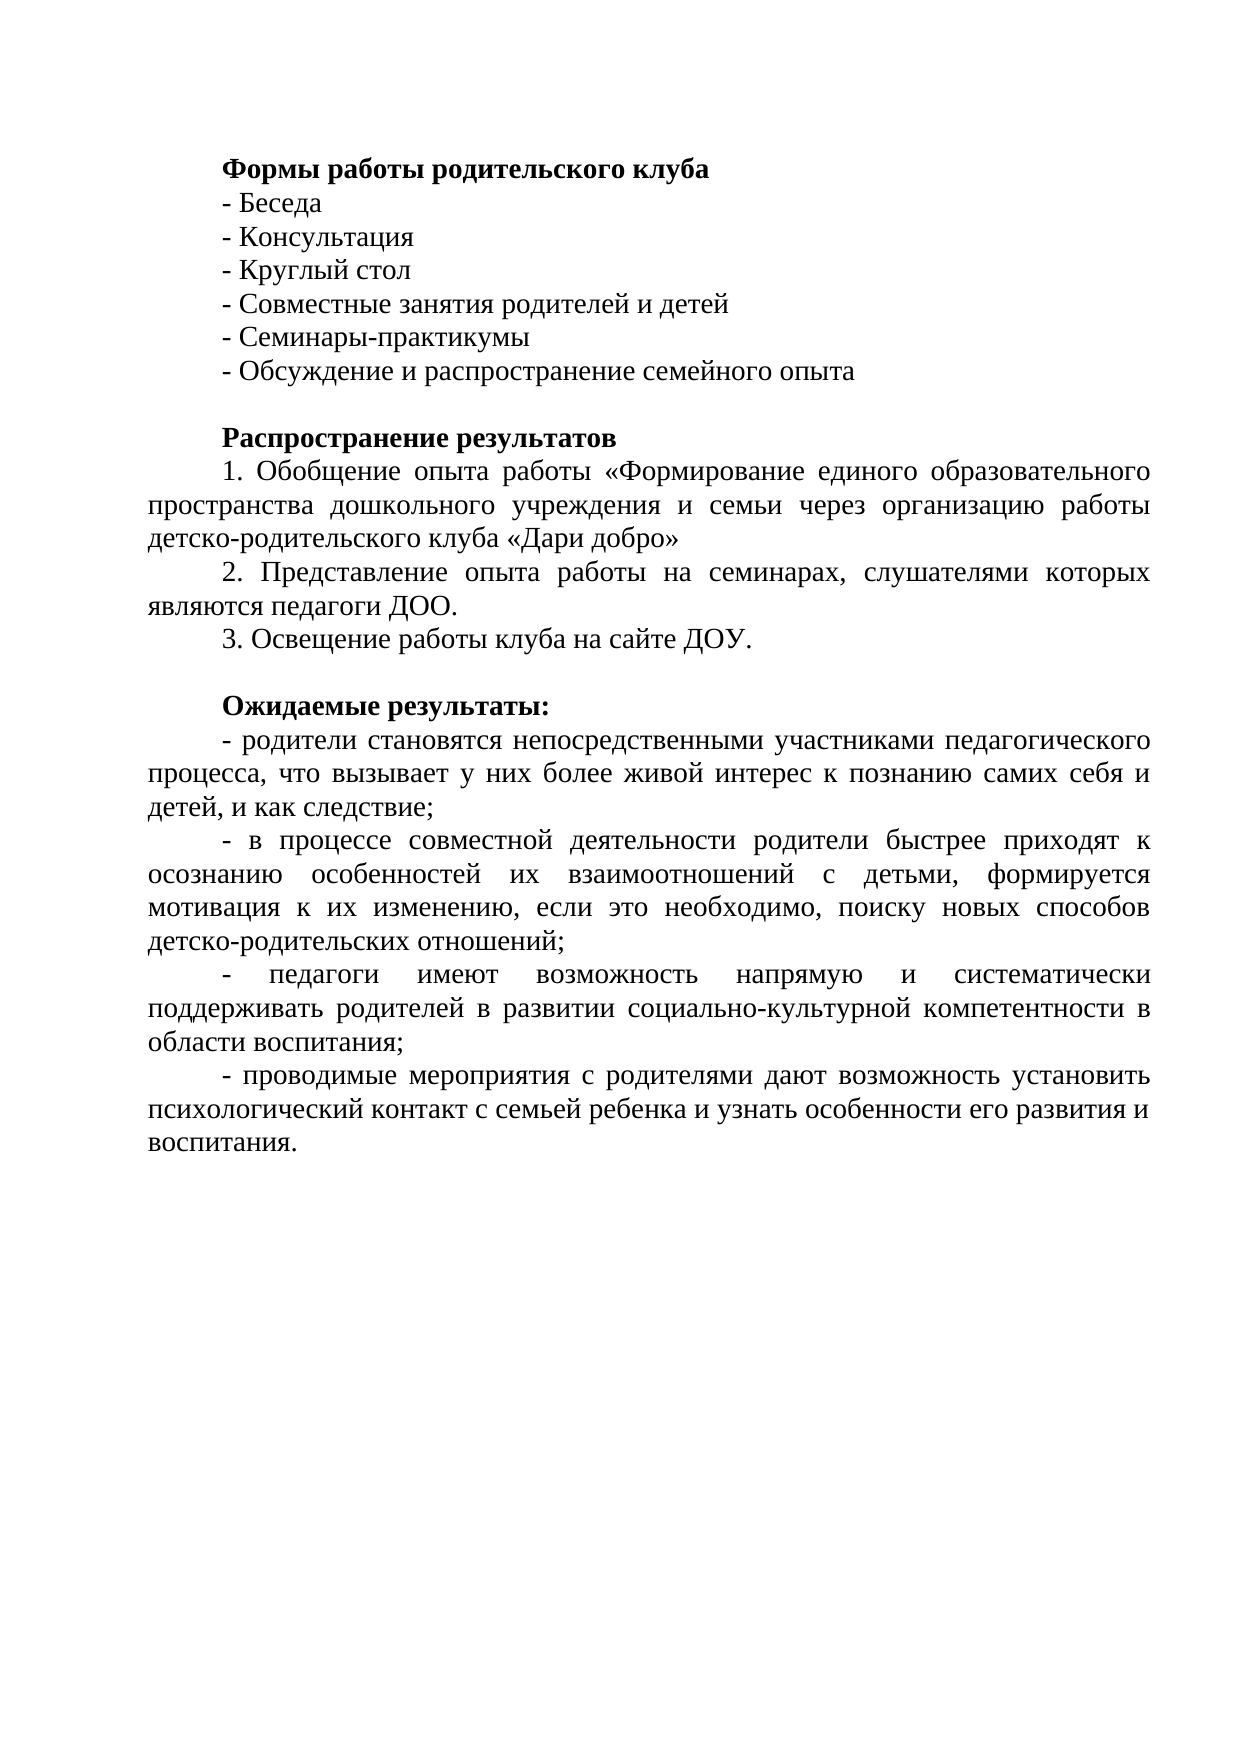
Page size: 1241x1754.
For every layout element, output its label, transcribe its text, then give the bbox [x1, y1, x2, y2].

text Ожидаемые результаты: [148, 688, 1152, 722]
text 2. Представление опыта работы на семинарах, слушателями которых являются педагоги ДОО. [148, 554, 1152, 621]
text - Совместные занятия родителей и детей [148, 286, 1152, 319]
text 3. Освещение работы клуба на сайте ДОУ. [148, 621, 1152, 655]
text - Круглый стол [148, 252, 1152, 286]
text 1. Обобщение опыта работы «Формирование единого образовательного пространства дошкольного учреждения и семьи через организацию работы детско-родительского клуба «Дари добро» [148, 453, 1152, 554]
text - проводимые мероприятия с родителями дают возможность установить психологический контакт с семьей ребенка и узнать особенности его развития и [148, 1057, 1152, 1124]
text Формы работы родительского клуба [148, 152, 1152, 185]
text - Беседа [148, 185, 1152, 219]
text - родители становятся непосредственными участниками педагогического процесса, что вызывает у них более живой интерес к познанию самих себя и детей, и как следствие; [148, 722, 1152, 822]
text Распространение результатов [148, 420, 1152, 453]
text воспитания. [148, 1124, 1152, 1158]
text - педагоги имеют возможность напрямую и систематически поддерживать родителей в развитии социально-культурной компетентности в области воспитания; [148, 957, 1152, 1057]
text - Семинары-практикумы [148, 319, 1152, 353]
text - Обсуждение и распространение семейного опыта [148, 353, 1152, 386]
text - в процессе совместной деятельности родители быстрее приходят к осознанию особенностей их взаимоотношений с детьми, формируется мотивация к их изменению, если это необходимо, поиску новых способов детско-родительских отношений; [148, 822, 1152, 957]
text - Консультация [148, 219, 1152, 252]
